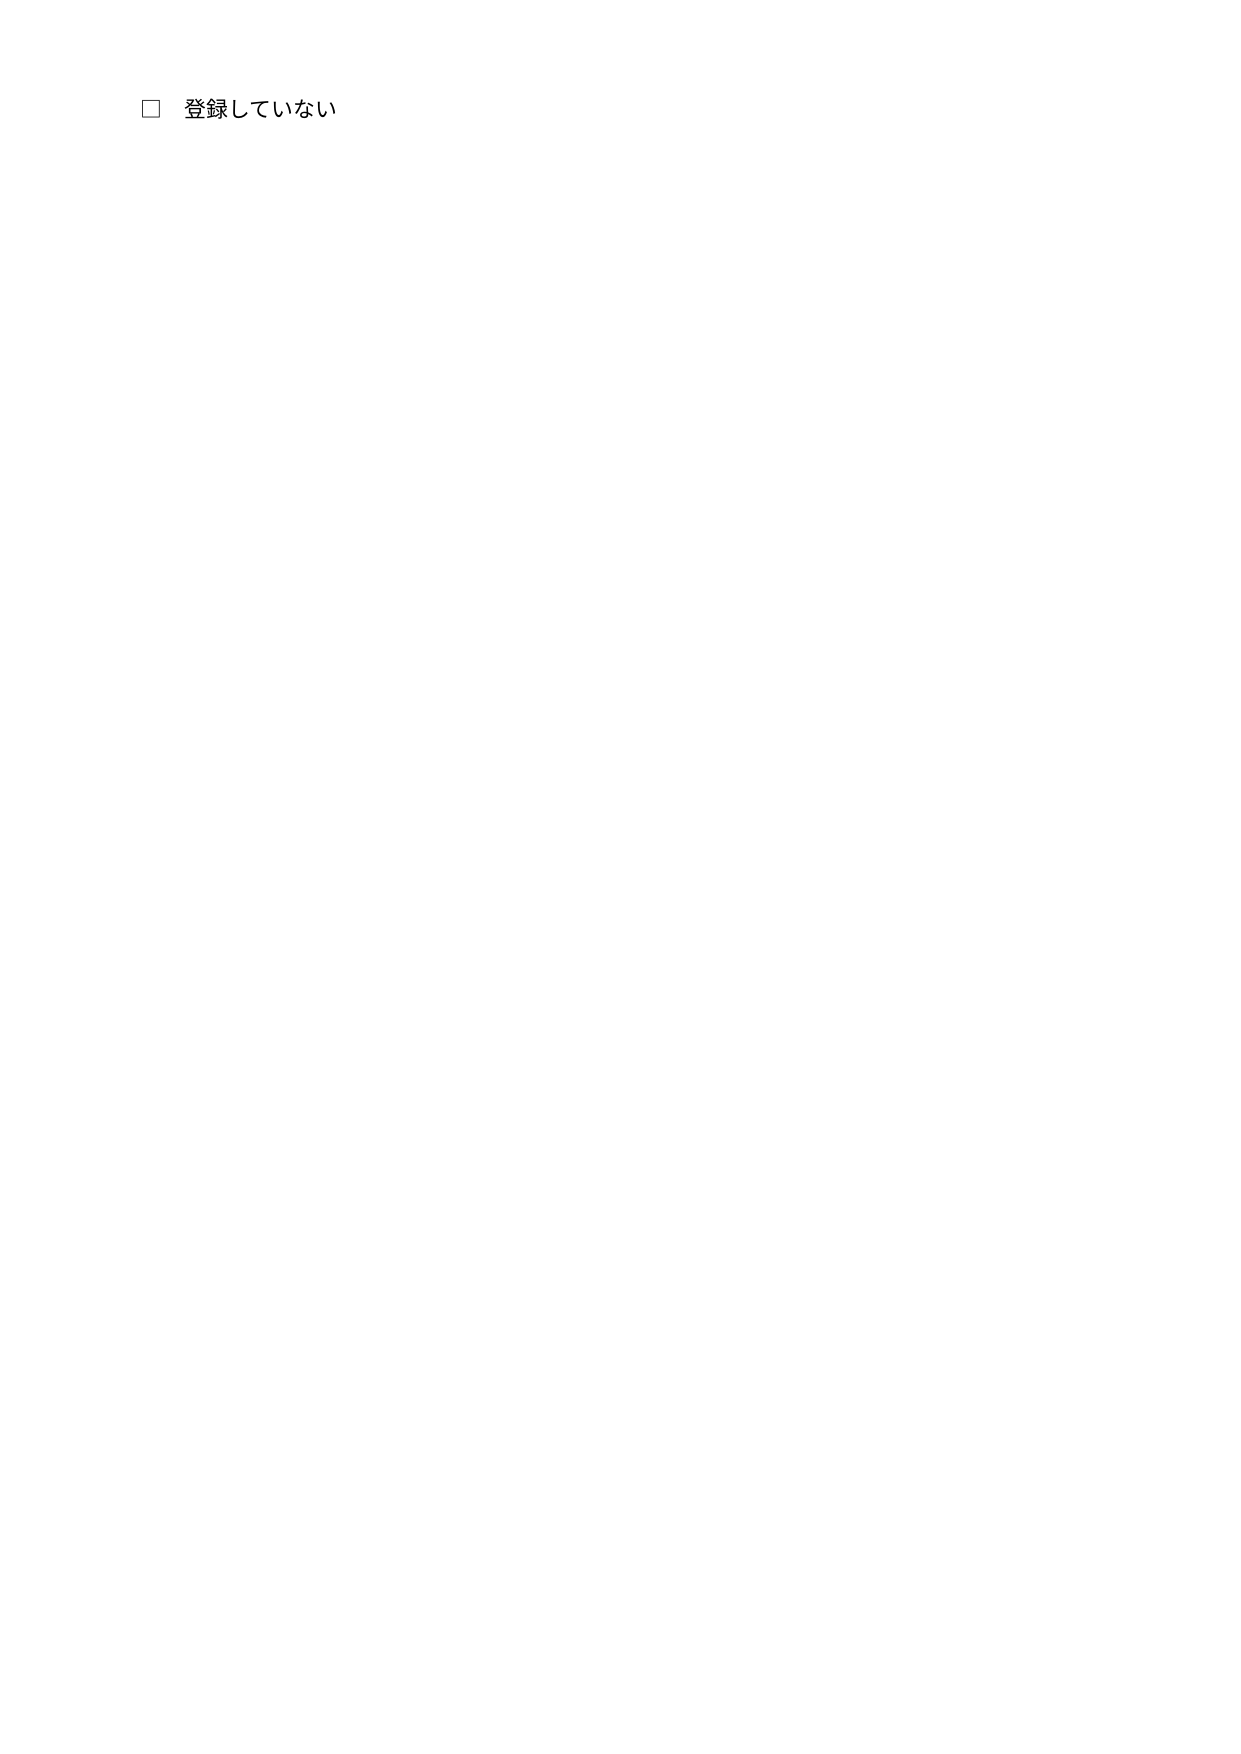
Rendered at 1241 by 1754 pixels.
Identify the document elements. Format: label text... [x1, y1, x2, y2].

text □ 登録していない [75, 89, 1165, 127]
